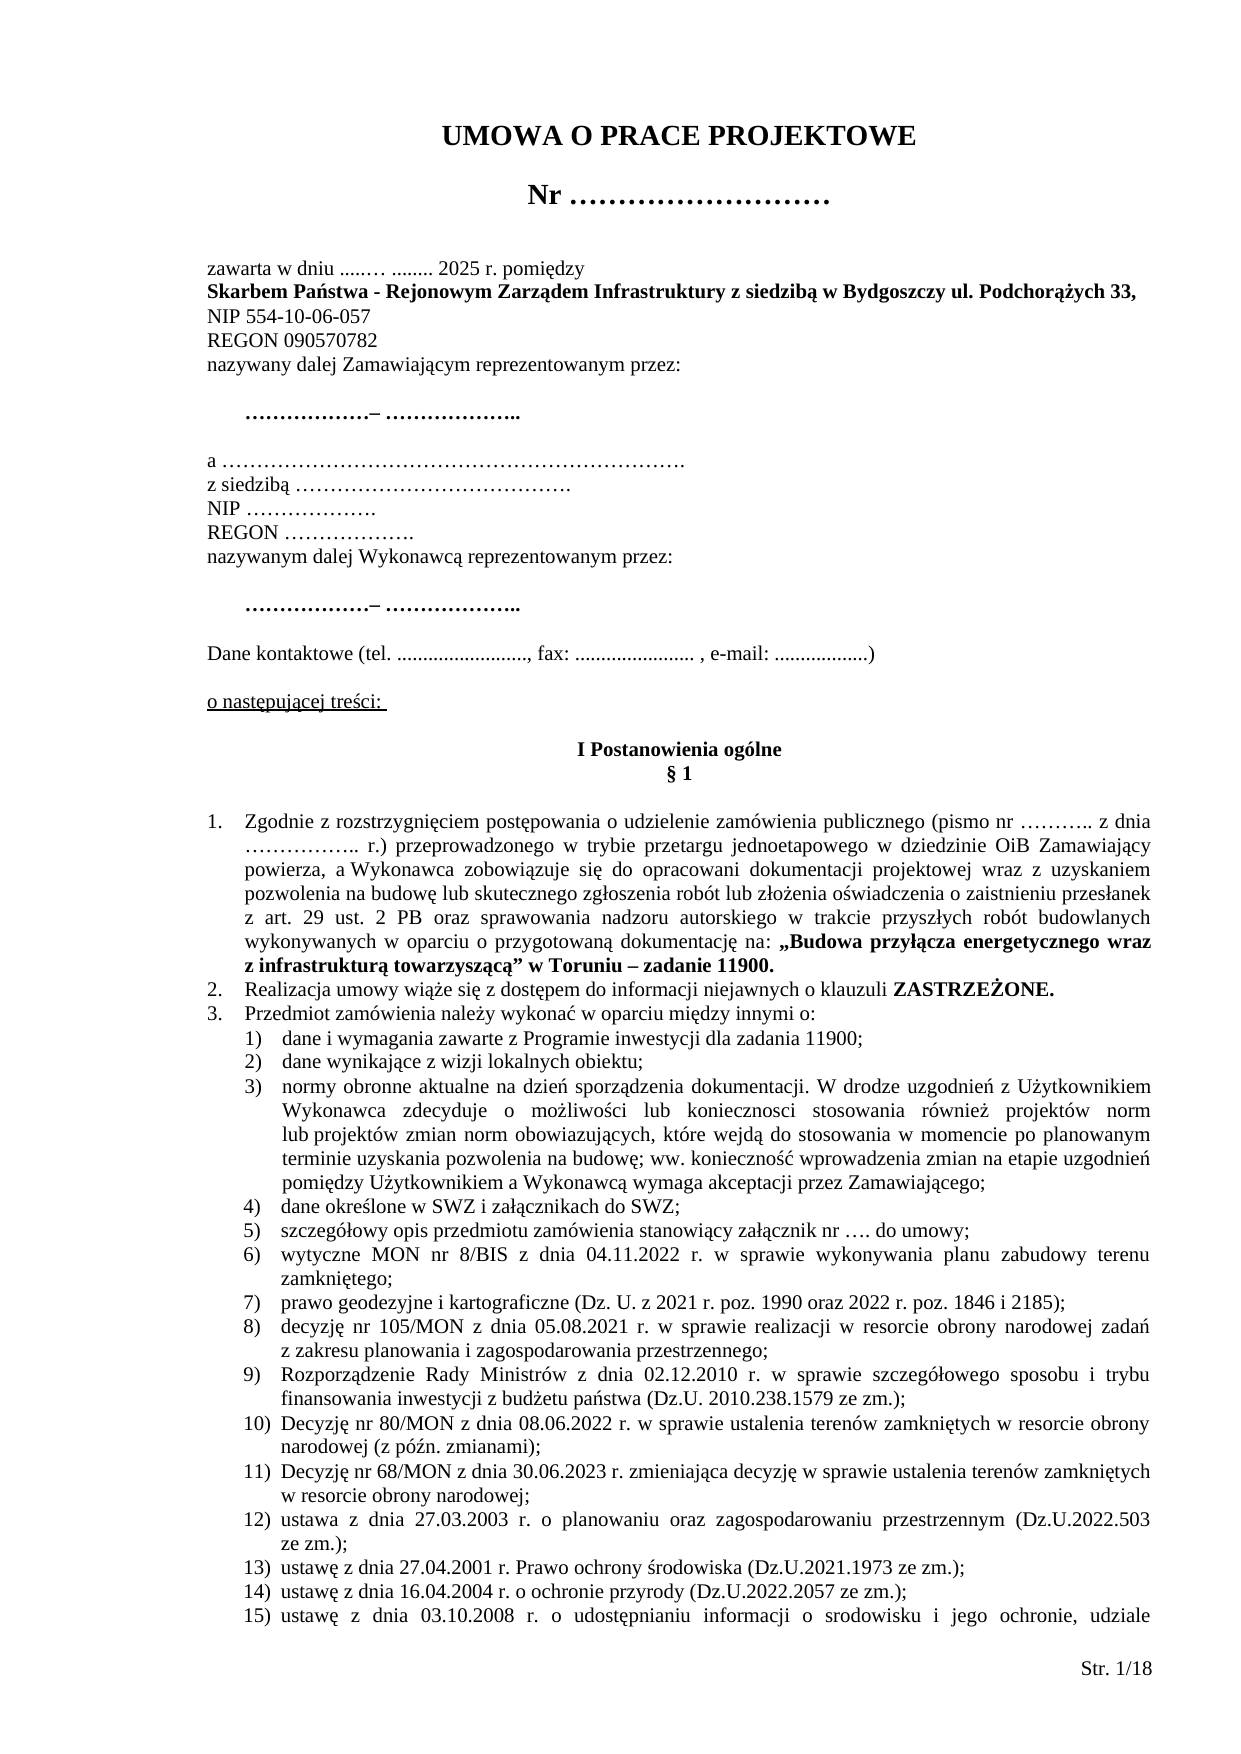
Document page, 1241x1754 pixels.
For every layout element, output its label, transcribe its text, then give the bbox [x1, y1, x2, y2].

list szczegółowy opis przedmiotu zamówienia stanowiący załącznik nr …. do umowy; [243, 1218, 1152, 1242]
list ustawa z dnia 27.03.2003 r. o planowaniu oraz zagospodarowaniu przestrzennym (Dz.U.2022.503 ze zm.); [243, 1507, 1152, 1555]
text Nr ……………………… [207, 177, 1152, 211]
list normy obronne aktualne na dzień sporządzenia dokumentacji. W drodze uzgodnień z Użytkownikiem Wykonawca zdecyduje o możliwości lub koniecznosci stosowania również projektów norm lub projektów zmian norm obowiazujących, które wejdą do stosowania w momencie po planowanym terminie uzyskania pozwolenia na budowę; ww. konieczność wprowadzenia zmian na etapie uzgodnień pomiędzy Użytkownikiem a Wykonawcą wymaga akceptacji przez Zamawiającego; [244, 1073, 1152, 1194]
list dane określone w SWZ i załącznikach do SWZ; [243, 1194, 1152, 1218]
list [243, 1603, 1152, 1627]
text NIP ………………. [207, 496, 1152, 520]
text I Postanowienia ogólne [207, 737, 1152, 761]
text UMOWA O PRACE PROJEKTOWE [207, 118, 1152, 152]
text nazywanym dalej Wykonawcą reprezentowanym przez: [207, 544, 1152, 568]
list dane i wymagania zawarte z Programie inwestycji dla zadania 11900; [244, 1025, 1152, 1049]
text z siedzibą …………………………………. [207, 472, 1152, 496]
text zawarta w dniu .....… ........ 2025 r. pomiędzy [207, 255, 1152, 279]
text NIP 554-10-06-057 [207, 303, 1152, 328]
text § 1 [207, 761, 1152, 785]
text ………………– ……………….. [244, 592, 1152, 616]
list wytyczne MON nr 8/BIS z dnia 04.11.2022 r. w sprawie wykonywania planu zabudowy terenu zamkniętego; [243, 1242, 1152, 1290]
list Realizacja umowy wiąże się z dostępem do informacji niejawnych o klauzuli ZASTRZEŻONE. [207, 977, 1152, 1001]
text nazywany dalej Zamawiającym reprezentowanym przez: [207, 352, 1152, 376]
list ustawę z dnia 16.04.2004 r. o ochronie przyrody (Dz.U.2022.2057 ze zm.); [243, 1579, 1152, 1603]
text Dane kontaktowe (tel. ........................., fax: ....................... , e-mail: ..................) [207, 640, 1152, 664]
list Decyzję nr 68/MON z dnia 30.06.2023 r. zmieniająca decyzję w sprawie ustalenia terenów zamkniętych w resorcie obrony narodowej; [243, 1458, 1152, 1507]
text a …………………………………………………………. [207, 448, 1152, 472]
list Rozporządzenie Rady Ministrów z dnia 02.12.2010 r. w sprawie szczegółowego sposobu i trybu finansowania inwestycji z budżetu państwa (Dz.U. 2010.238.1579 ze zm.); [243, 1362, 1152, 1410]
list dane wynikające z wizji lokalnych obiektu; [244, 1049, 1152, 1073]
text REGON 090570782 [207, 328, 1152, 352]
text o następującej treści: [207, 688, 1152, 713]
text Skarbem Państwa - Rejonowym Zarządem Infrastruktury z siedzibą w Bydgoszczy ul. Podchorążych 33, [207, 279, 1152, 303]
list Decyzję nr 80/MON z dnia 08.06.2022 r. w sprawie ustalenia terenów zamkniętych w resorcie obrony narodowej (z późn. zmianami); [243, 1410, 1152, 1458]
list prawo geodezyjne i kartograficzne (Dz. U. z 2021 r. poz. 1990 oraz 2022 r. poz. 1846 i 2185); [243, 1290, 1152, 1314]
list Zgodnie z rozstrzygnięciem postępowania o udzielenie zamówienia publicznego (pismo nr ……….. z dnia …………….. r.) przeprowadzonego w trybie przetargu jednoetapowego w dziedzinie OiB Zamawiający powierza, a Wykonawca zobowiązuje się do opracowani dokumentacji projektowej wraz z uzyskaniem pozwolenia na budowę lub skutecznego zgłoszenia robót lub złożenia oświadczenia o zaistnieniu przesłanek z art. 29 ust. 2 PB oraz sprawowania nadzoru autorskiego w trakcie przyszłych robót budowlanych wykonywanych w oparciu o przygotowaną dokumentację na: „Budowa przyłącza energetycznego wraz z infrastrukturą towarzyszącą” w Toruniu – zadanie 11900. [207, 809, 1152, 977]
list decyzję nr 105/MON z dnia 05.08.2021 r. w sprawie realizacji w resorcie obrony narodowej zadań z zakresu planowania i zagospodarowania przestrzennego; [243, 1314, 1152, 1362]
text ………………– ……………….. [244, 400, 1152, 424]
list ustawę z dnia 27.04.2001 r. Prawo ochrony środowiska (Dz.U.2021.1973 ze zm.); [243, 1555, 1152, 1579]
text REGON ………………. [207, 520, 1152, 544]
list Przedmiot zamówienia należy wykonać w oparciu między innymi o: [207, 1001, 1152, 1025]
